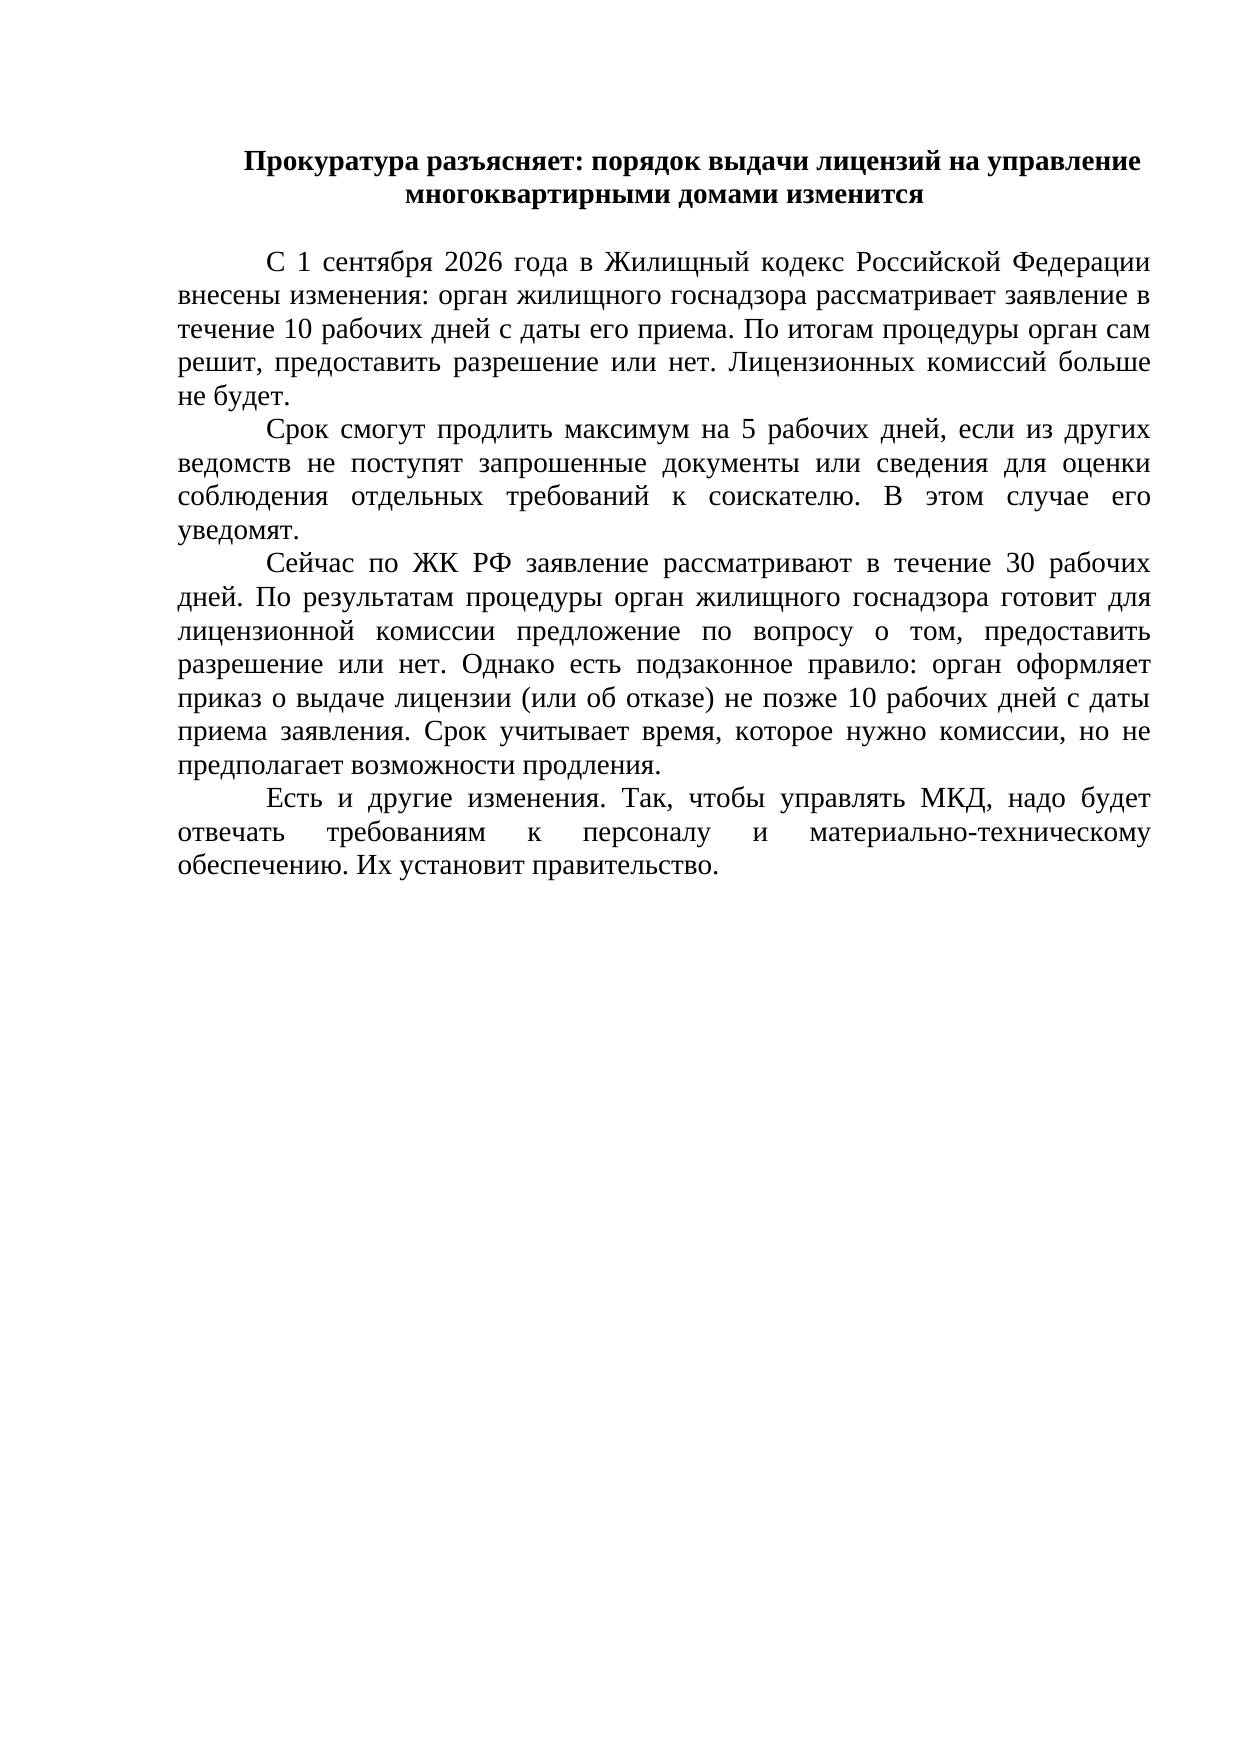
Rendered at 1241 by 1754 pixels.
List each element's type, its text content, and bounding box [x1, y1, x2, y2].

text Сейчас по ЖК РФ заявление рассматривают в течение 30 рабочих дней. По результатам процедуры орган жилищного госнадзора готовит для лицензионной комиссии предложение по вопросу о том, предоставить разрешение или нет. Однако есть подзаконное правило: орган оформляет приказ о выдаче лицензии (или об отказе) не позже 10 рабочих дней с даты приема заявления. Срок учитывает время, которое нужно комиссии, но не предполагает возможности продления. [177, 546, 1152, 780]
text Срок смогут продлить максимум на 5 рабочих дней, если из других ведомств не поступят запрошенные документы или сведения для оценки соблюдения отдельных требований к соискателю. В этом случае его уведомят. [177, 411, 1152, 546]
text Есть и другие изменения. Так, чтобы управлять МКД, надо будет отвечать требованиям к персоналу и материально-техническому обеспечению. Их установит правительство. [177, 780, 1152, 881]
text Прокуратура разъясняет: порядок выдачи лицензий на управление многоквартирными домами изменится [177, 143, 1152, 210]
text С 1 сентября 2026 года в Жилищный кодекс Российской Федерации внесены изменения: орган жилищного госнадзора рассматривает заявление в течение 10 рабочих дней с даты его приема. По итогам процедуры орган сам решит, предоставить разрешение или нет. Лицензионных комиссий больше не будет. [177, 244, 1152, 411]
